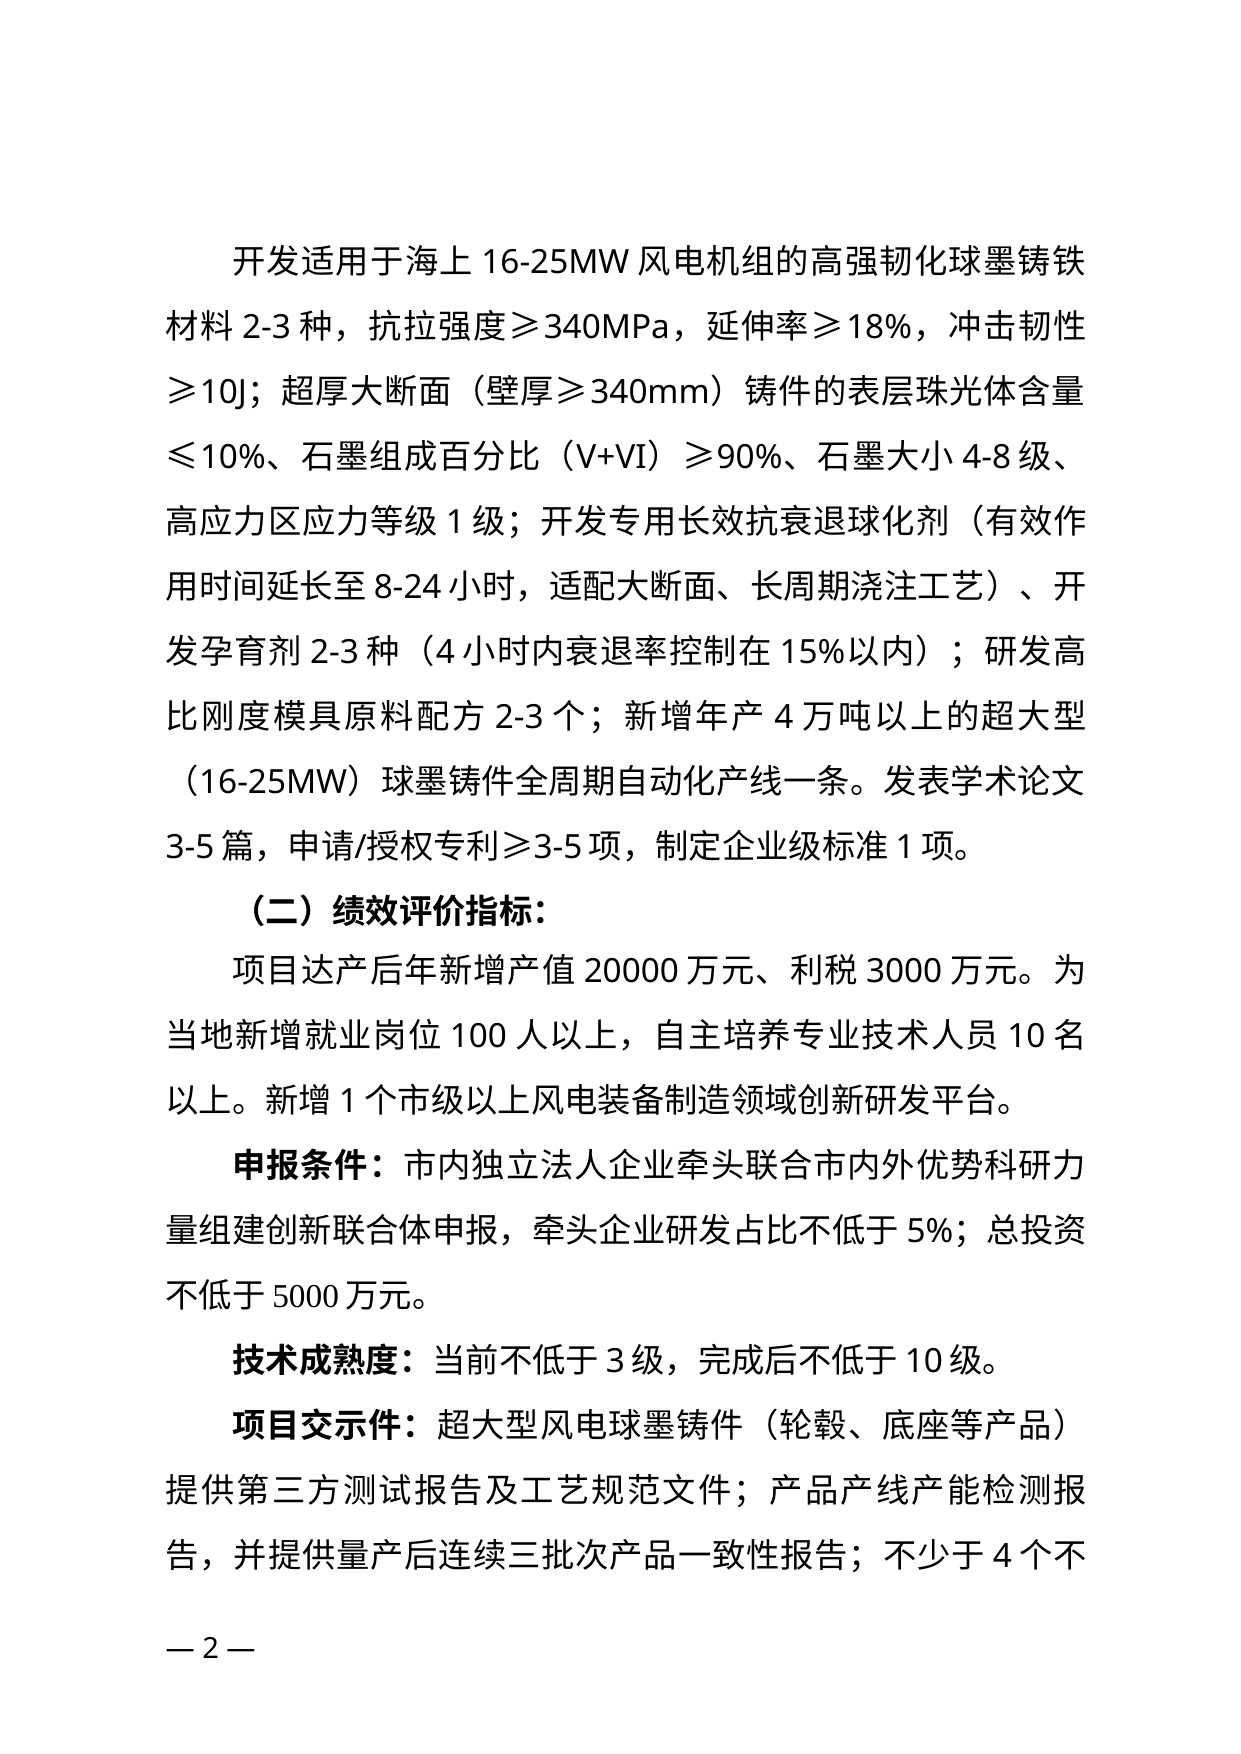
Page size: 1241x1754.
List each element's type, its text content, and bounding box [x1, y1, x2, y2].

text 开发适用于海上16-25MW风电机组的高强韧化球墨铸铁材料2-3种，抗拉强度≥340MPa，延伸率≥18%，冲击韧性≥10J；超厚大断面（壁厚≥340mm）铸件的表层珠光体含量≤10%、石墨组成百分比（V+VI）≥90%、石墨大小4-8级、高应力区应力等级1级；开发专用长效抗衰退球化剂（有效作用时间延长至8-24小时，适配大断面、长周期浇注工艺）、开发孕育剂2-3种（4小时内衰退率控制在15%以内）；研发高比刚度模具原料配方2-3个；新增年产4万吨以上的超大型（16-25MW）球墨铸件全周期自动化产线一条。发表学术论文3-5篇，申请/授权专利≥3-5项，制定企业级标准1项。 [165, 227, 1087, 877]
text 项目达产后年新增产值20000万元、利税3000万元。为当地新增就业岗位100人以上，自主培养专业技术人员10名以上。新增1个市级以上风电装备制造领域创新研发平台。 [165, 935, 1087, 1130]
text 技术成熟度：当前不低于3级，完成后不低于10级。 [165, 1325, 1087, 1390]
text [165, 1390, 1087, 1585]
text （二）绩效评价指标： [165, 877, 1087, 935]
text 申报条件：市内独立法人企业牵头联合市内外优势科研力量组建创新联合体申报，牵头企业研发占比不低于5%；总投资不低于5000万元。 [165, 1130, 1087, 1325]
